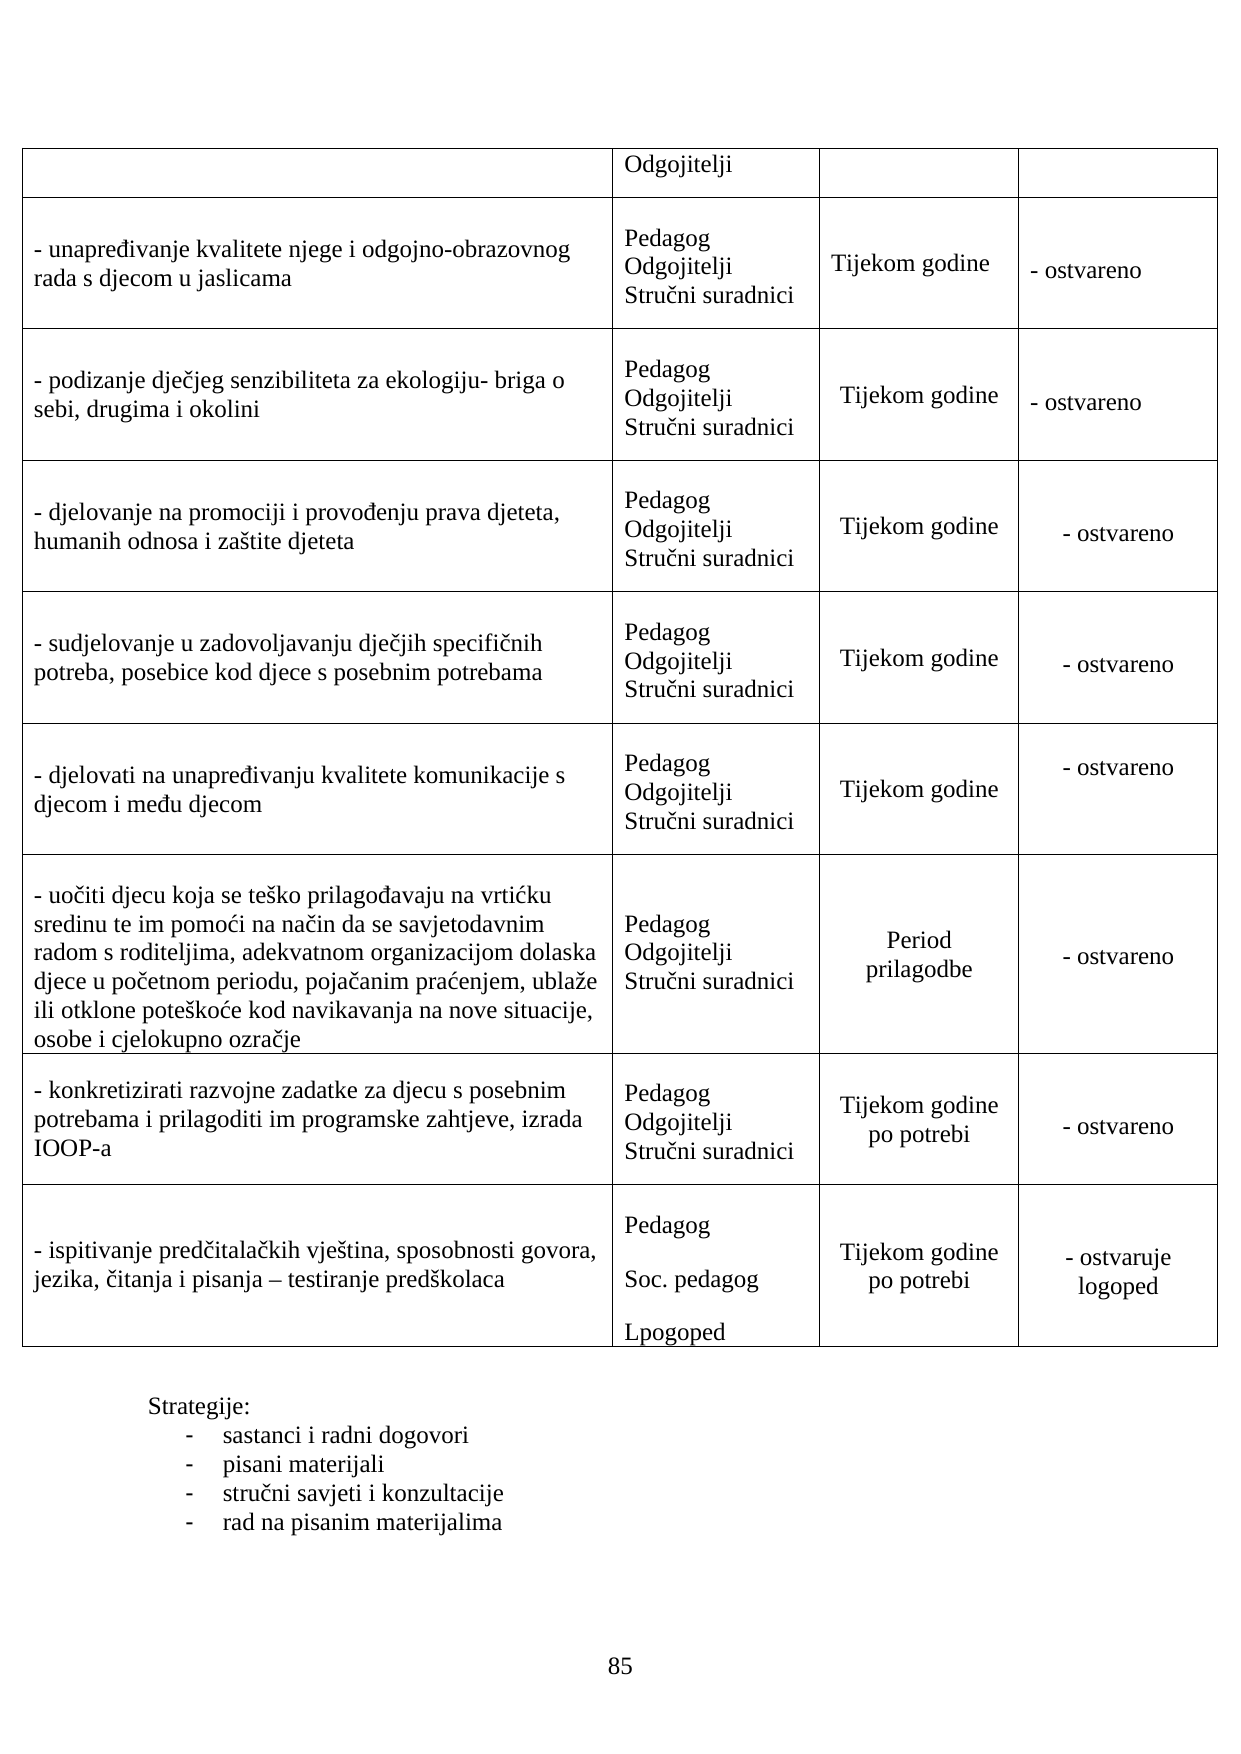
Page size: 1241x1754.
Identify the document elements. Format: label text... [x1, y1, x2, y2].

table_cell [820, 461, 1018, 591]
list rad na pisanim materijalima [185, 1507, 1093, 1536]
list pisani materijali [185, 1449, 1093, 1478]
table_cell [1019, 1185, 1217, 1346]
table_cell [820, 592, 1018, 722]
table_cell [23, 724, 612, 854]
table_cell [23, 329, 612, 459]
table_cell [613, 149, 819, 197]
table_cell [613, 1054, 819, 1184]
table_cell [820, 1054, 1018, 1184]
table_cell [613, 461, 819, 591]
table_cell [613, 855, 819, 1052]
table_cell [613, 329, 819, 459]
text Strategije: [148, 1391, 1093, 1420]
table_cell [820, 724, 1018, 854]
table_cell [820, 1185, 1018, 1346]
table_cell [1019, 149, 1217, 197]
list sastanci i radni dogovori [185, 1420, 1093, 1449]
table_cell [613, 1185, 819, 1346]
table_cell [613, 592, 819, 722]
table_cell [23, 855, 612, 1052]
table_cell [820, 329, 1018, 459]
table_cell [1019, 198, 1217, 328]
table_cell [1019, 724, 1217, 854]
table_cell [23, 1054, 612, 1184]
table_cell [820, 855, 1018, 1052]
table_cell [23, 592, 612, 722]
list stručni savjeti i konzultacije [185, 1478, 1093, 1507]
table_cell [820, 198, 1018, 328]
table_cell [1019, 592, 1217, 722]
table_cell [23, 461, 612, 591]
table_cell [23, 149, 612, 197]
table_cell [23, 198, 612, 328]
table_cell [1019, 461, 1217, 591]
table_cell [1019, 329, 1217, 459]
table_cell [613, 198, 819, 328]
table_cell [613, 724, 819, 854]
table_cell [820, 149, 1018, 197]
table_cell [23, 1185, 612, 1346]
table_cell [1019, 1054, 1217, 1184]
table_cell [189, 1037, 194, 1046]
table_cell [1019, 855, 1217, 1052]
